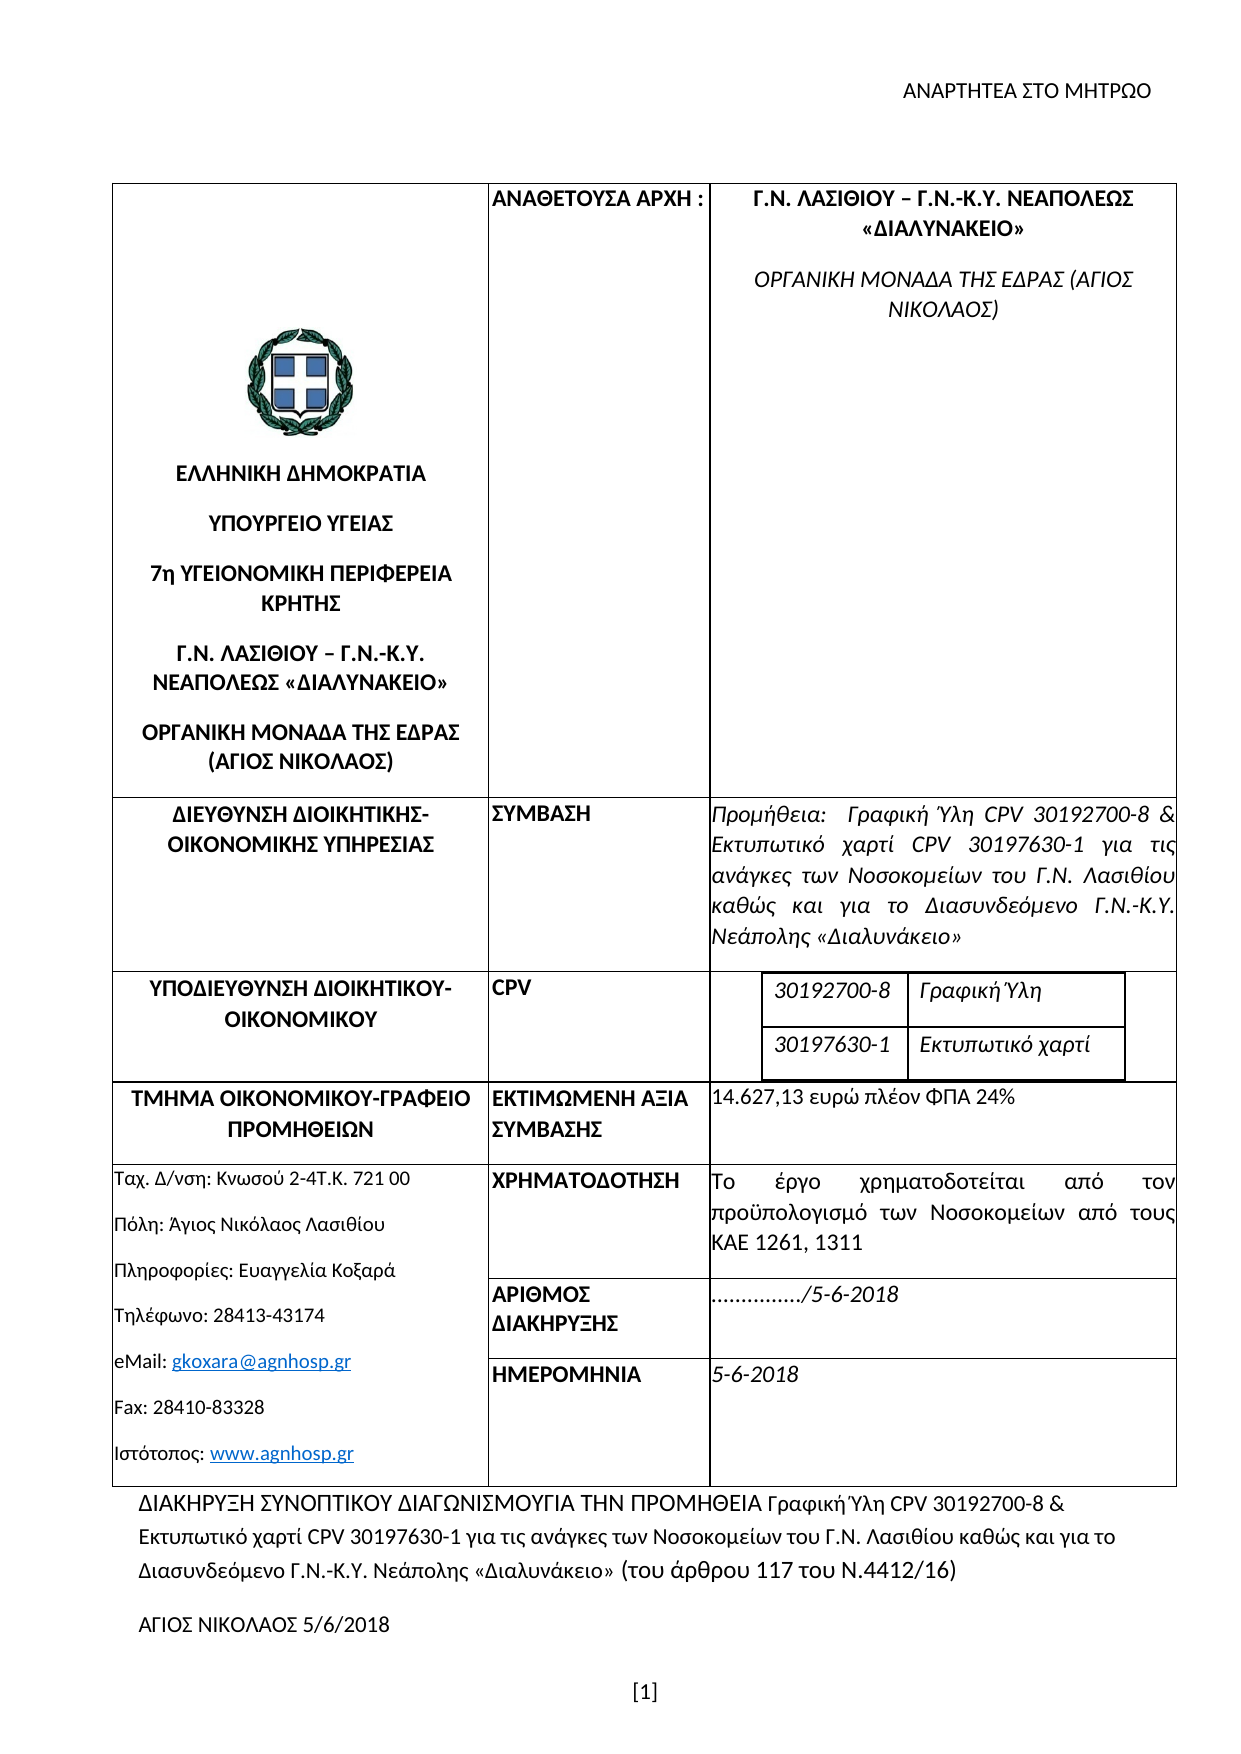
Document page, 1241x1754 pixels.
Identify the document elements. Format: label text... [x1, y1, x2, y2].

table_cell ΗΜΕΡΟΜΗΝΙΑ [489, 1359, 709, 1486]
table_header Γ.Ν. ΛΑΣΙΘΙΟΥ – Γ.Ν.-Κ.Υ. ΝΕΑΠΟΛΕΩΣ «ΔΙΑΛΥΝΑΚΕΙΟ» ΟΡΓΑΝΙΚΗ ΜΟΝΑΔΑ ΤΗΣ ΕΔΡΑΣ (ΑΓΙΟΣ ΝΙΚΟΛΑΟΣ) [711, 184, 1176, 797]
table_cell ΑΡΙΘΜΟΣ ΔΙΑΚΗΡΥΞΗΣ [489, 1279, 709, 1358]
table_cell Το έργο χρηματοδοτείται από τον προϋπολογισμό των Νοσοκομείων από τους ΚΑΕ 1261, 1311 [711, 1165, 1176, 1278]
table_cell [1126, 972, 1176, 1081]
table_cell Προμήθεια: Γραφική Ύλη CPV 30192700-8 & Εκτυπωτικό χαρτί CPV 30197630-1 για τις ανάγκες των Νοσοκομείων του Γ.Ν. Λασιθίου καθώς και για το Διασυνδεόμενο Γ.Ν.-Κ.Υ. Νεάπολης «Διαλυνάκειο» [711, 798, 1176, 971]
picture [244, 327, 357, 438]
text ΔΙΑΚΗΡΥΞΗ ΣΥΝΟΠΤΙΚΟΥ ΔΙΑΓΩΝΙΣΜΟΥΓΙΑ ΤΗΝ ΠΡΟΜΗΘΕΙΑ Γραφική Ύλη CPV 30192700-8 & Εκτυπωτικό χαρτί CPV 30197630-1 για τις ανάγκες των Νοσοκομείων του Γ.Ν. Λασιθίου καθώς και για το Διασυνδεόμενο Γ.Ν.-Κ.Υ. Νεάπολης «Διαλυνάκειο» (του άρθρου 117 του Ν.4412/16) [138, 1487, 1151, 1585]
table_cell ΧΡΗΜΑΤΟΔΟΤΗΣΗ [489, 1165, 709, 1278]
table_cell [711, 972, 761, 1081]
table_cell ΔΙΕΥΘΥΝΣΗ ΔΙΟΙΚΗΤΙΚΗΣ-ΟΙΚΟΝΟΜΙΚΗΣ ΥΠΗΡΕΣΙΑΣ [113, 798, 488, 971]
table_cell [909, 1028, 1124, 1079]
table_header ΑΝΑΘΕΤΟΥΣΑ ΑΡΧΗ : [489, 184, 709, 797]
table_cell [909, 974, 1124, 1026]
table_cell 5-6-2018 [711, 1359, 1176, 1486]
table_header ΕΛΛΗΝΙΚΗ ΔΗΜOΚΡΑΤΙΑ ΥΠΟΥΡΓΕΙΟ ΥΓΕΙΑΣ 7η ΥΓΕΙΟΝΟΜΙΚΗ ΠΕΡΙΦΕΡΕΙΑ ΚΡΗΤΗΣ Γ.Ν. ΛΑΣΙΘΙΟΥ – Γ.Ν.-Κ.Υ. ΝΕΑΠΟΛΕΩΣ «ΔΙΑΛΥΝΑΚΕΙΟ» ΟΡΓΑΝΙΚΗ ΜΟΝΑΔΑ ΤΗΣ ΕΔΡΑΣ (ΑΓΙΟΣ ΝΙΚΟΛΑΟΣ) [113, 184, 488, 797]
table_cell [763, 974, 907, 1026]
table_cell 14.627,13 ευρώ πλέον ΦΠΑ 24% [711, 1083, 1176, 1164]
table_cell .............../5-6-2018 [711, 1279, 1176, 1358]
table_cell ΕΚΤΙΜΩΜΕΝΗ ΑΞΙΑ ΣΥΜΒΑΣΗΣ [489, 1083, 709, 1164]
table_cell CPV [489, 972, 709, 1081]
text ΑΓΙΟΣ ΝΙΚΟΛΑΟΣ 5/6/2018 [138, 1610, 1151, 1638]
table_cell ΤΜΗΜΑ ΟΙΚΟΝΟΜΙΚΟΥ-ΓΡΑΦΕΙΟ ΠΡΟΜΗΘΕΙΩΝ [113, 1083, 488, 1164]
table_cell ΥΠΟΔΙΕΥΘΥΝΣΗ ΔΙΟΙΚΗΤΙΚΟΥ-ΟΙΚΟΝΟΜΙΚΟΥ [113, 972, 488, 1081]
table_cell [763, 1028, 907, 1079]
table_cell ΣΥΜΒΑΣΗ [489, 798, 709, 971]
table_cell Ταχ. Δ/νση: Κνωσού 2-4Τ.Κ. 721 00 Πόλη: Άγιος Νικόλαος Λασιθίου Πληροφορίες: Ευαγγελία Κοξαρά Τηλέφωνο: 28413-43174 eMail: gkoxara@agnhosp.gr Fax: 28410-83328 Ιστότοπος: www.agnhosp.gr [113, 1165, 488, 1486]
